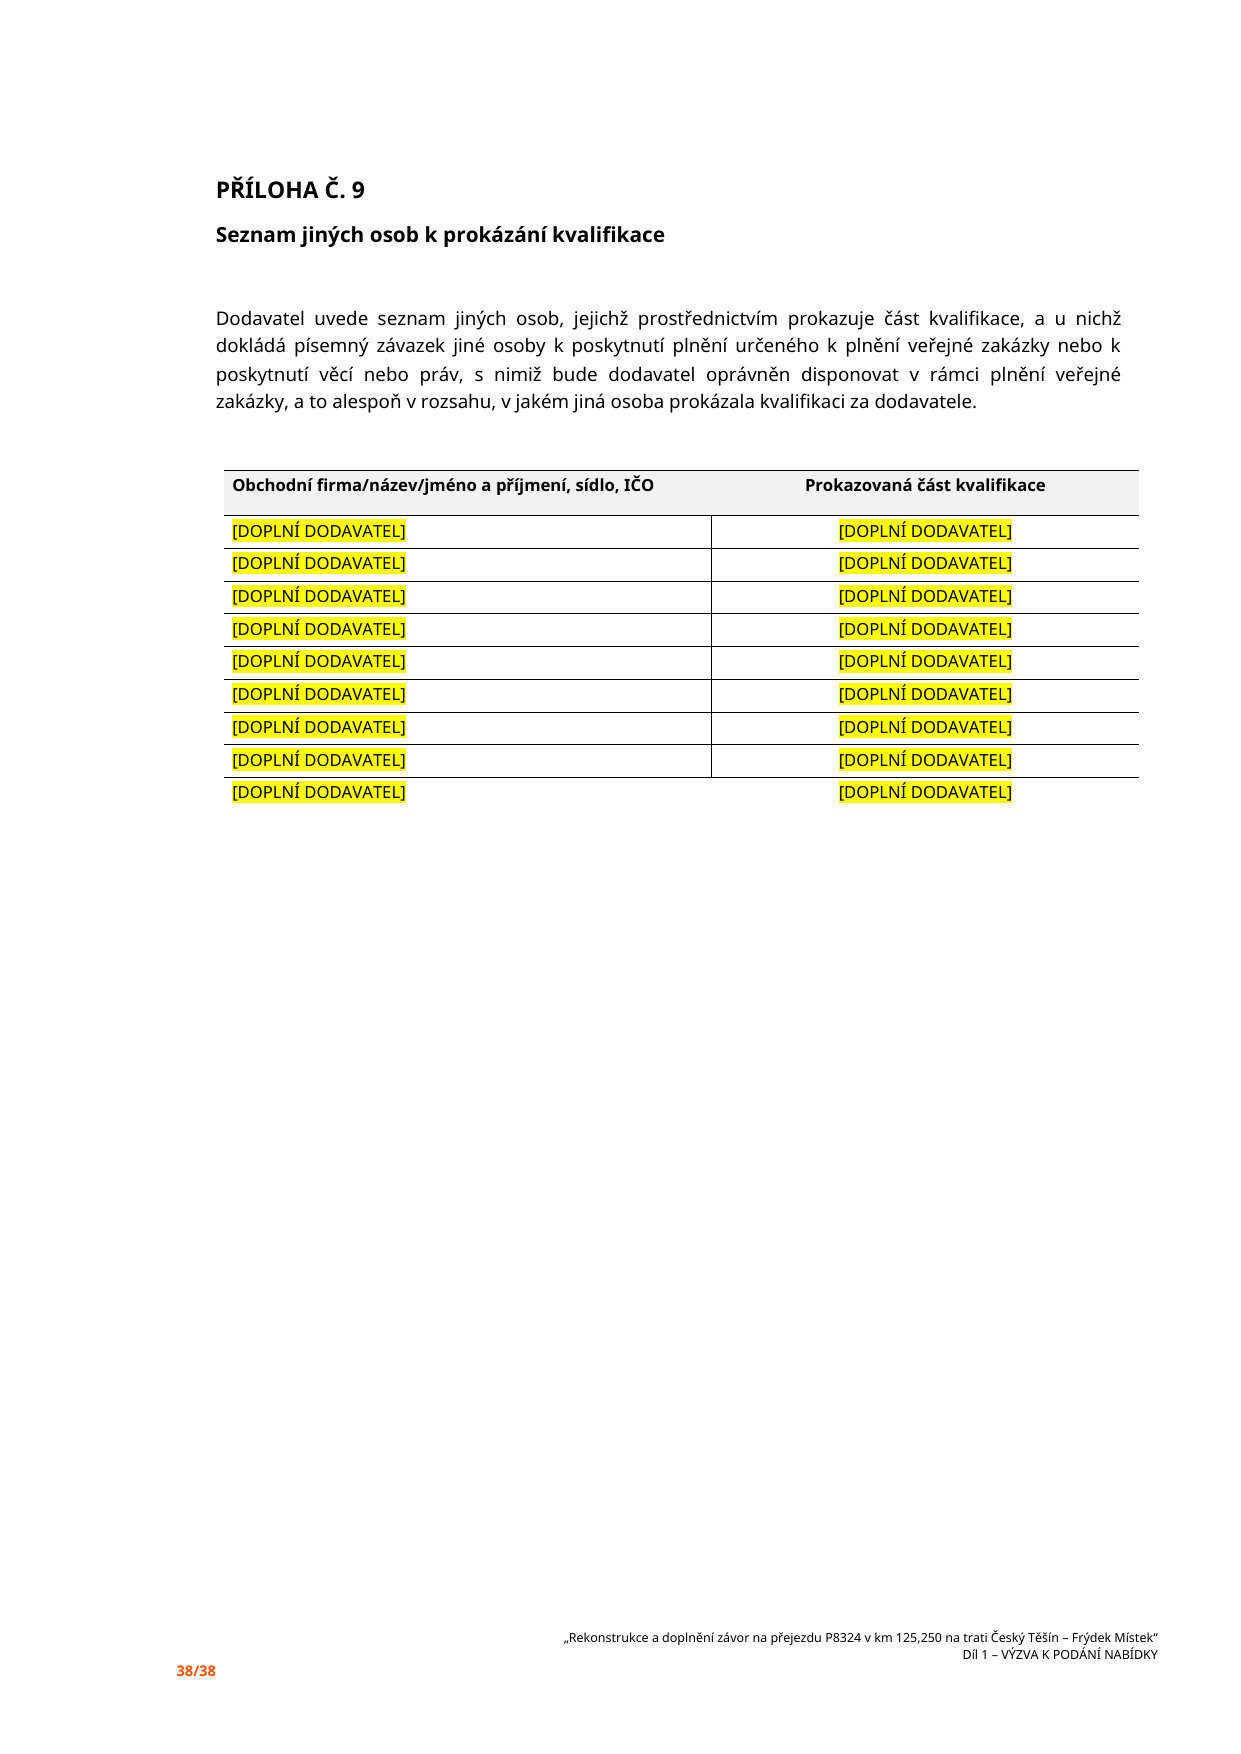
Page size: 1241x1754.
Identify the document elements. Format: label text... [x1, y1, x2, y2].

table_cell [DOPLNÍ DODAVATEL] [224, 647, 711, 679]
table_cell [DOPLNÍ DODAVATEL] [224, 778, 711, 809]
table_cell [DOPLNÍ DODAVATEL] [712, 582, 1139, 613]
table_cell [DOPLNÍ DODAVATEL] [712, 713, 1139, 744]
table_cell [DOPLNÍ DODAVATEL] [712, 745, 1139, 777]
table_cell [DOPLNÍ DODAVATEL] [712, 647, 1139, 679]
text Seznam jiných osob k prokázání kvalifikace [216, 221, 1122, 249]
table_cell [DOPLNÍ DODAVATEL] [224, 745, 711, 777]
table_cell [DOPLNÍ DODAVATEL] [712, 614, 1139, 646]
table_cell [DOPLNÍ DODAVATEL] [712, 549, 1139, 581]
table_cell [DOPLNÍ DODAVATEL] [224, 680, 711, 711]
table_header Prokazovaná část kvalifikace [711, 471, 1139, 515]
table_header Obchodní firma/název/jméno a příjmení, sídlo, IČO [224, 471, 711, 515]
table_cell [DOPLNÍ DODAVATEL] [224, 582, 711, 613]
table_cell [DOPLNÍ DODAVATEL] [711, 778, 1139, 809]
text Dodavatel uvede seznam jiných osob, jejichž prostřednictvím prokazuje část kvalifikace, a u nichž dokládá písemný závazek jiné osoby k poskytnutí plnění určeného k plnění veřejné zakázky nebo k poskytnutí věcí nebo práv, s nimiž bude dodavatel oprávněn disponovat v rámci plnění veřejné zakázky, a to alespoň v rozsahu, v jakém jiná osoba prokázala kvalifikaci za dodavatele. [216, 305, 1122, 414]
text Příloha č. 9 [216, 174, 1122, 205]
table_cell [DOPLNÍ DODAVATEL] [712, 680, 1139, 711]
table_cell [DOPLNÍ DODAVATEL] [224, 549, 711, 581]
table_cell [DOPLNÍ DODAVATEL] [224, 614, 711, 646]
table_cell [DOPLNÍ DODAVATEL] [224, 516, 711, 548]
table_cell [DOPLNÍ DODAVATEL] [712, 516, 1139, 548]
table_cell [DOPLNÍ DODAVATEL] [224, 713, 711, 744]
